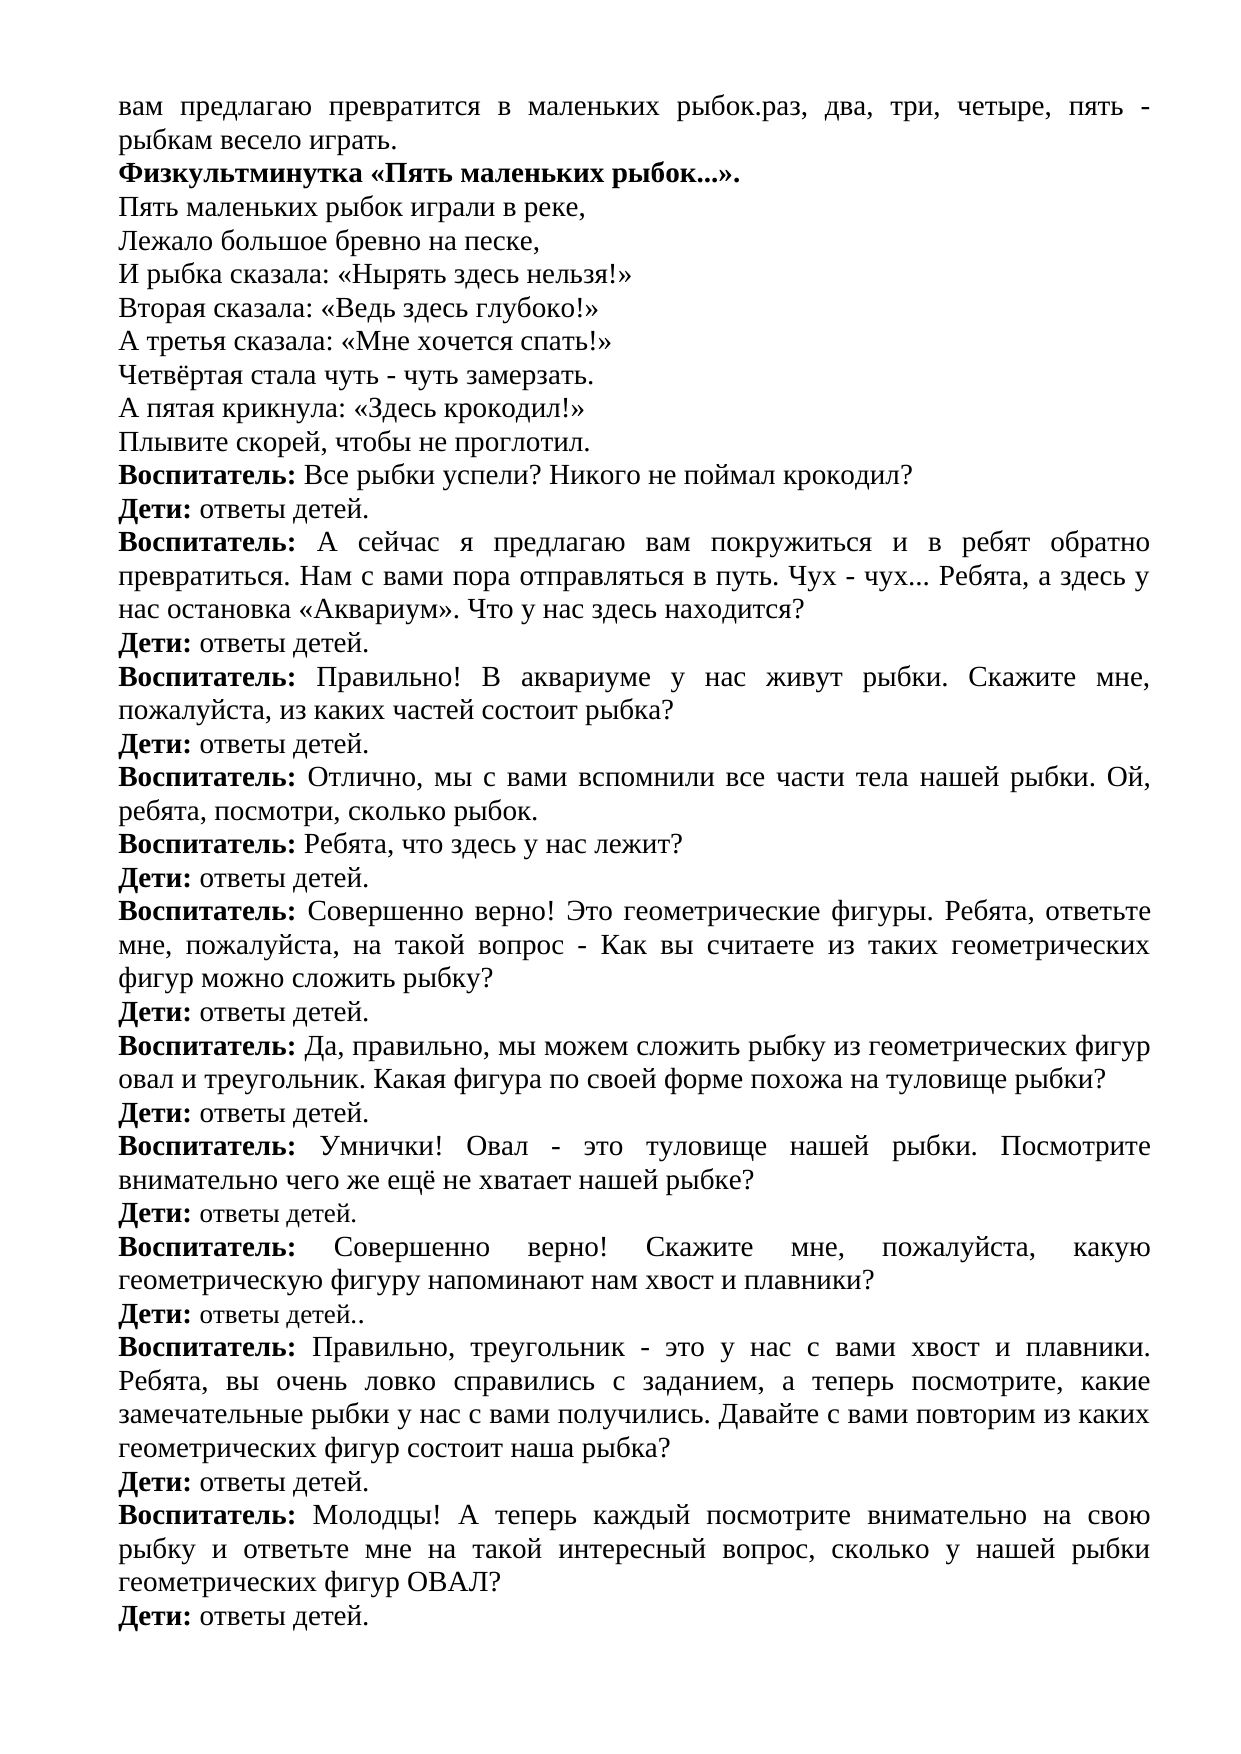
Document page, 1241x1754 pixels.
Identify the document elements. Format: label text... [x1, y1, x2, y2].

list Воспитатель: А сейчас я предлагаю вам покружиться и в ребят обратно превратиться. Нам с вами пора отправляться в путь. Чух - чух... Ребята, а здесь у нас остановка «Аквариум». Что у нас здесь находится? [118, 524, 1152, 625]
list А пятая крикнула: «Здесь крокодил!» [118, 390, 1152, 424]
list Лежало большое бревно на песке, [118, 223, 1152, 256]
list Четвёртая стала чуть - чуть замерзать. [118, 357, 1152, 390]
list Дети: ответы детей. [118, 1598, 1152, 1631]
list Пять маленьких рыбок играли в реке, [118, 189, 1152, 223]
list Дети: ответы детей. [118, 491, 1152, 524]
list Воспитатель: Правильно, треугольник - это у нас с вами хвост и плавники. Ребята, вы очень ловко справились с заданием, а теперь посмотрите, какие замечательные рыбки у нас с вами получились. Давайте с вами повторим из каких геометрических фигур состоит наша рыбка? [118, 1329, 1152, 1464]
list А третья сказала: «Мне хочется спать!» [118, 323, 1152, 357]
list Дети: ответы детей. [118, 625, 1152, 659]
list Дети: ответы детей.. [118, 1296, 1152, 1329]
list Плывите скорей, чтобы не проглотил. [118, 424, 1152, 457]
list Воспитатель: Ребята, что здесь у нас лежит? [118, 826, 1152, 860]
list Дети: ответы детей. [118, 1464, 1152, 1497]
list Дети: ответы детей. [118, 726, 1152, 759]
list Воспитатель: Совершенно верно! Скажите мне, пожалуйста, какую геометрическую фигуру напоминают нам хвост и плавники? [118, 1229, 1152, 1296]
list Дети: ответы детей. [118, 1195, 1152, 1229]
list Вторая сказала: «Ведь здесь глубоко!» [118, 290, 1152, 323]
list Воспитатель: Все рыбки успели? Никого не поймал крокодил? [118, 457, 1152, 491]
list Воспитатель: Совершенно верно! Это геометрические фигуры. Ребята, ответьте мне, пожалуйста, на такой вопрос - Как вы считаете из таких геометрических фигур можно сложить рыбку? [118, 893, 1152, 994]
list Дети: ответы детей. [118, 860, 1152, 893]
list Воспитатель: Да, правильно, мы можем сложить рыбку из геометрических фигур овал и треугольник. Какая фигура по своей форме похожа на туловище рыбки? [118, 1028, 1152, 1095]
list Дети: ответы детей. [118, 1095, 1152, 1128]
list Воспитатель: Правильно! В аквариуме у нас живут рыбки. Скажите мне, пожалуйста, из каких частей состоит рыбка? [118, 659, 1152, 726]
list Дети: ответы детей. [118, 994, 1152, 1028]
list И рыбка сказала: «Нырять здесь нельзя!» [118, 256, 1152, 290]
list Воспитатель: Отлично, мы с вами вспомнили все части тела нашей рыбки. Ой, ребята, посмотри, сколько рыбок. [118, 759, 1152, 826]
list Воспитатель: Молодцы! А теперь каждый посмотрите внимательно на свою рыбку и ответьте мне на такой интересный вопрос, сколько у нашей рыбки геометрических фигур ОВАЛ? [118, 1497, 1152, 1598]
list Воспитатель: Умнички! Овал - это туловище нашей рыбки. Посмотрите внимательно чего же ещё не хватает нашей рыбке? [118, 1128, 1152, 1195]
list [118, 88, 1152, 156]
list Физкультминутка «Пять маленьких рыбок...». [118, 156, 1152, 189]
